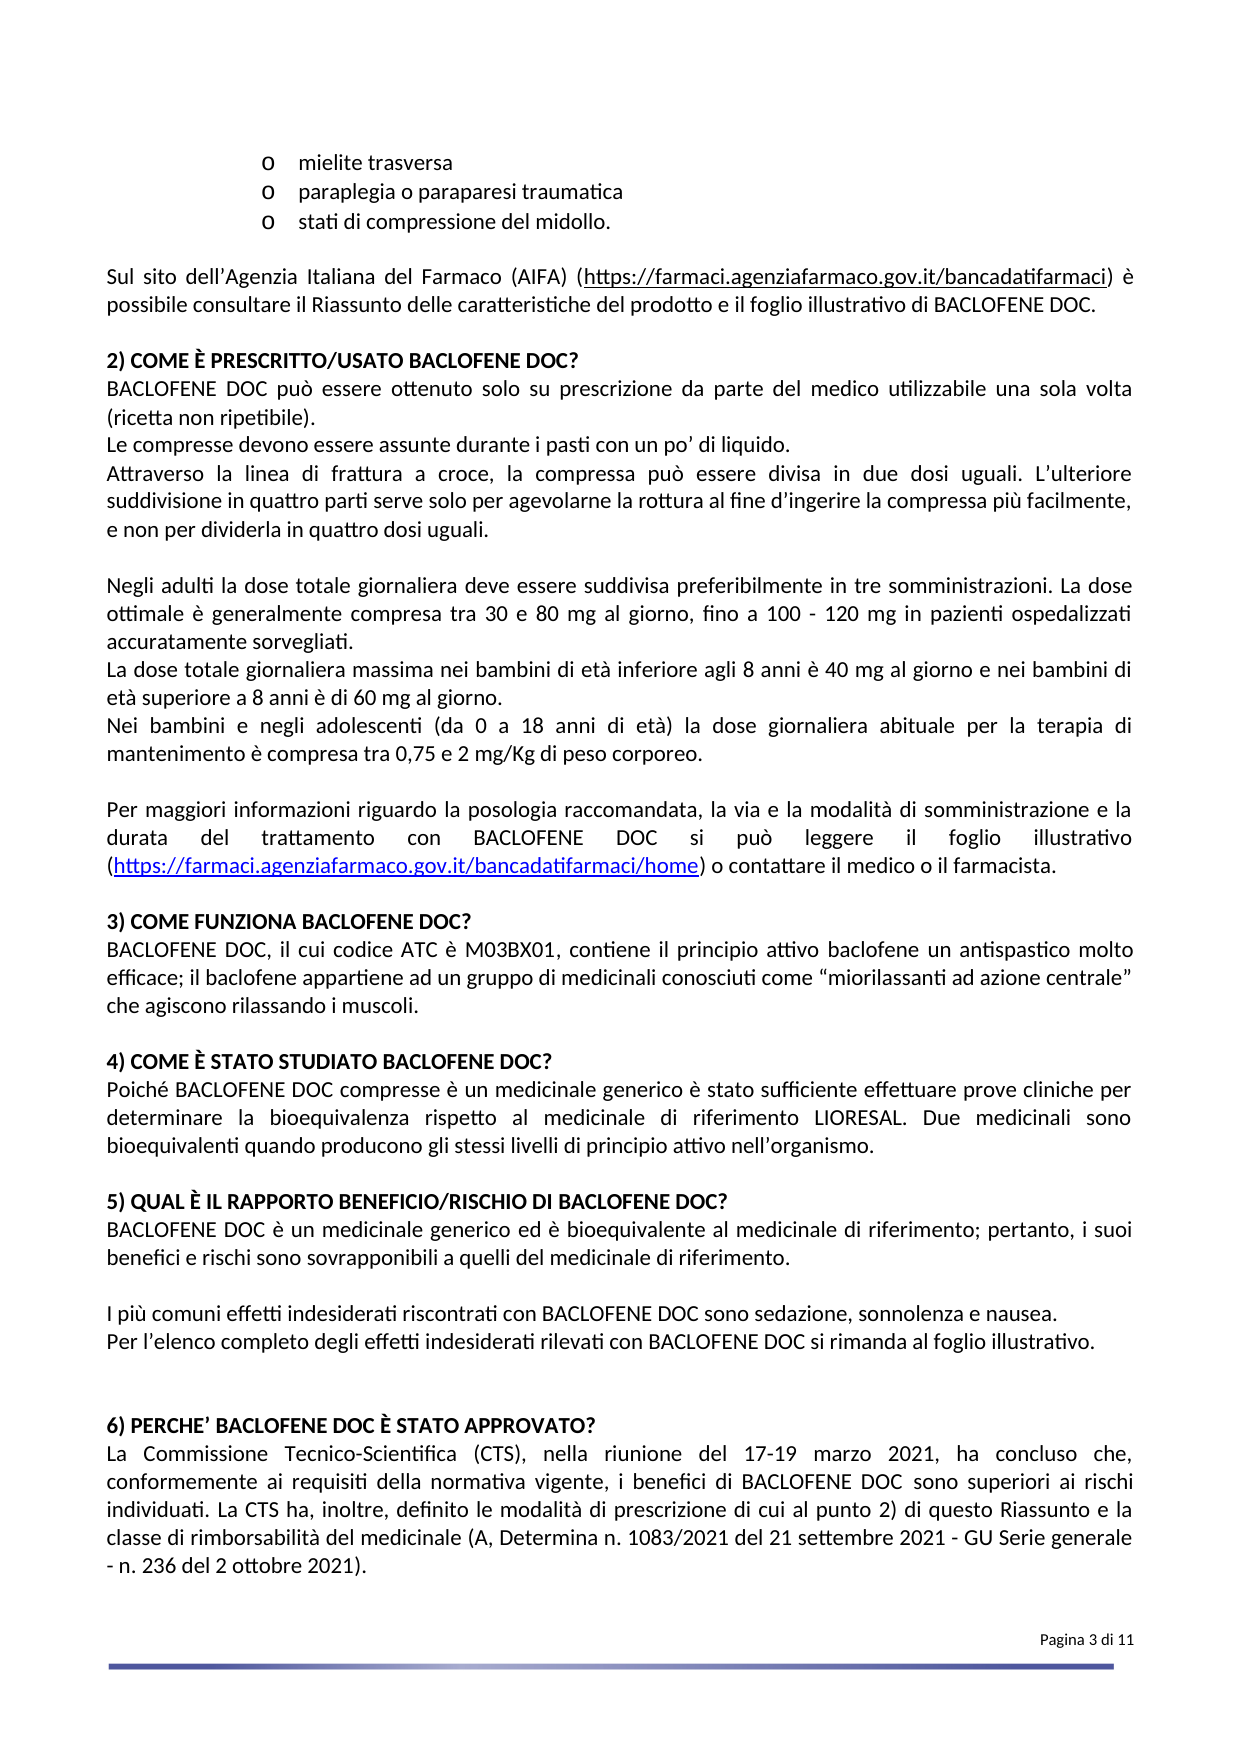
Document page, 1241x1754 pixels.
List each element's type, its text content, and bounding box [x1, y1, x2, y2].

text Attraverso la linea di frattura a croce, la compressa può essere divisa in due dosi uguali. L’ulteriore suddivisione in quattro parti serve solo per agevolarne la rottura al fine d’ingerire la compressa più facilmente, e non per dividerla in quattro dosi uguali. [106, 459, 1134, 543]
text Nei bambini e negli adolescenti (da 0 a 18 anni di età) la dose giornaliera abituale per la terapia di mantenimento è compresa tra 0,75 e 2 mg/Kg di peso corporeo. [106, 711, 1134, 767]
text 4) COME È STATO STUDIATO BACLOFENE DOC? [106, 1047, 1134, 1075]
text Per maggiori informazioni riguardo la posologia raccomandata, la via e la modalità di somministrazione e la durata del trattamento con BACLOFENE DOC si può leggere il foglio illustrativo (https://farmaci.agenziafarmaco.gov.it/bancadatifarmaci/home) o contattare il medico o il farmacista. [106, 795, 1134, 879]
text 5) QUAL È IL RAPPORTO BENEFICIO/RISCHIO DI BACLOFENE DOC? [106, 1187, 1134, 1215]
text BACLOFENE DOC è un medicinale generico ed è bioequivalente al medicinale di riferimento; pertanto, i suoi benefici e rischi sono sovrapponibili a quelli del medicinale di riferimento. [106, 1215, 1134, 1271]
list stati di compressione del midollo. [261, 207, 1134, 237]
list mielite trasversa [261, 148, 1134, 177]
text 2) COME È PRESCRITTO/USATO BACLOFENE DOC? [106, 347, 1134, 374]
text Le compresse devono essere assunte durante i pasti con un po’ di liquido. [106, 431, 1134, 459]
list paraplegia o paraparesi traumatica [261, 177, 1134, 207]
text Negli adulti la dose totale giornaliera deve essere suddivisa preferibilmente in tre somministrazioni. La dose ottimale è generalmente compresa tra 30 e 80 mg al giorno, fino a 100 - 120 mg in pazienti ospedalizzati accuratamente sorvegliati. [106, 571, 1134, 655]
text I più comuni effetti indesiderati riscontrati con BACLOFENE DOC sono sedazione, sonnolenza e nausea. [106, 1299, 1134, 1327]
text 6) PERCHE’ BACLOFENE DOC È STATO APPROVATO? [106, 1411, 1134, 1439]
text La Commissione Tecnico-Scientifica (CTS), nella riunione del 17-19 marzo 2021, ha concluso che, conformemente ai requisiti della normativa vigente, i benefici di BACLOFENE DOC sono superiori ai rischi individuati. La CTS ha, inoltre, definito le modalità di prescrizione di cui al punto 2) di questo Riassunto e la classe di rimborsabilità del medicinale (A, Determina n. 1083/2021 del 21 settembre 2021 - GU Serie generale - n. 236 del 2 ottobre 2021). [106, 1439, 1134, 1579]
text Per l’elenco completo degli effetti indesiderati rilevati con BACLOFENE DOC si rimanda al foglio illustrativo. [106, 1327, 1134, 1355]
text La dose totale giornaliera massima nei bambini di età inferiore agli 8 anni è 40 mg al giorno e nei bambini di età superiore a 8 anni è di 60 mg al giorno. [106, 655, 1134, 711]
text BACLOFENE DOC, il cui codice ATC è M03BX01, contiene il principio attivo baclofene un antispastico molto efficace; il baclofene appartiene ad un gruppo di medicinali conosciuti come “miorilassanti ad azione centrale” che agiscono rilassando i muscoli. [106, 935, 1134, 1019]
text Sul sito dell’Agenzia Italiana del Farmaco (AIFA) (https://farmaci.agenziafarmaco.gov.it/bancadatifarmaci) è possibile consultare il Riassunto delle caratteristiche del prodotto e il foglio illustrativo di BACLOFENE DOC. [106, 262, 1134, 318]
text BACLOFENE DOC può essere ottenuto solo su prescrizione da parte del medico utilizzabile una sola volta (ricetta non ripetibile). [106, 374, 1134, 431]
text Poiché BACLOFENE DOC compresse è un medicinale generico è stato sufficiente effettuare prove cliniche per determinare la bioequivalenza rispetto al medicinale di riferimento LIORESAL. Due medicinali sono bioequivalenti quando producono gli stessi livelli di principio attivo nell’organismo. [106, 1075, 1134, 1159]
text 3) COME FUNZIONA BACLOFENE DOC? [106, 907, 1134, 935]
picture [0, 1631, 1232, 1754]
